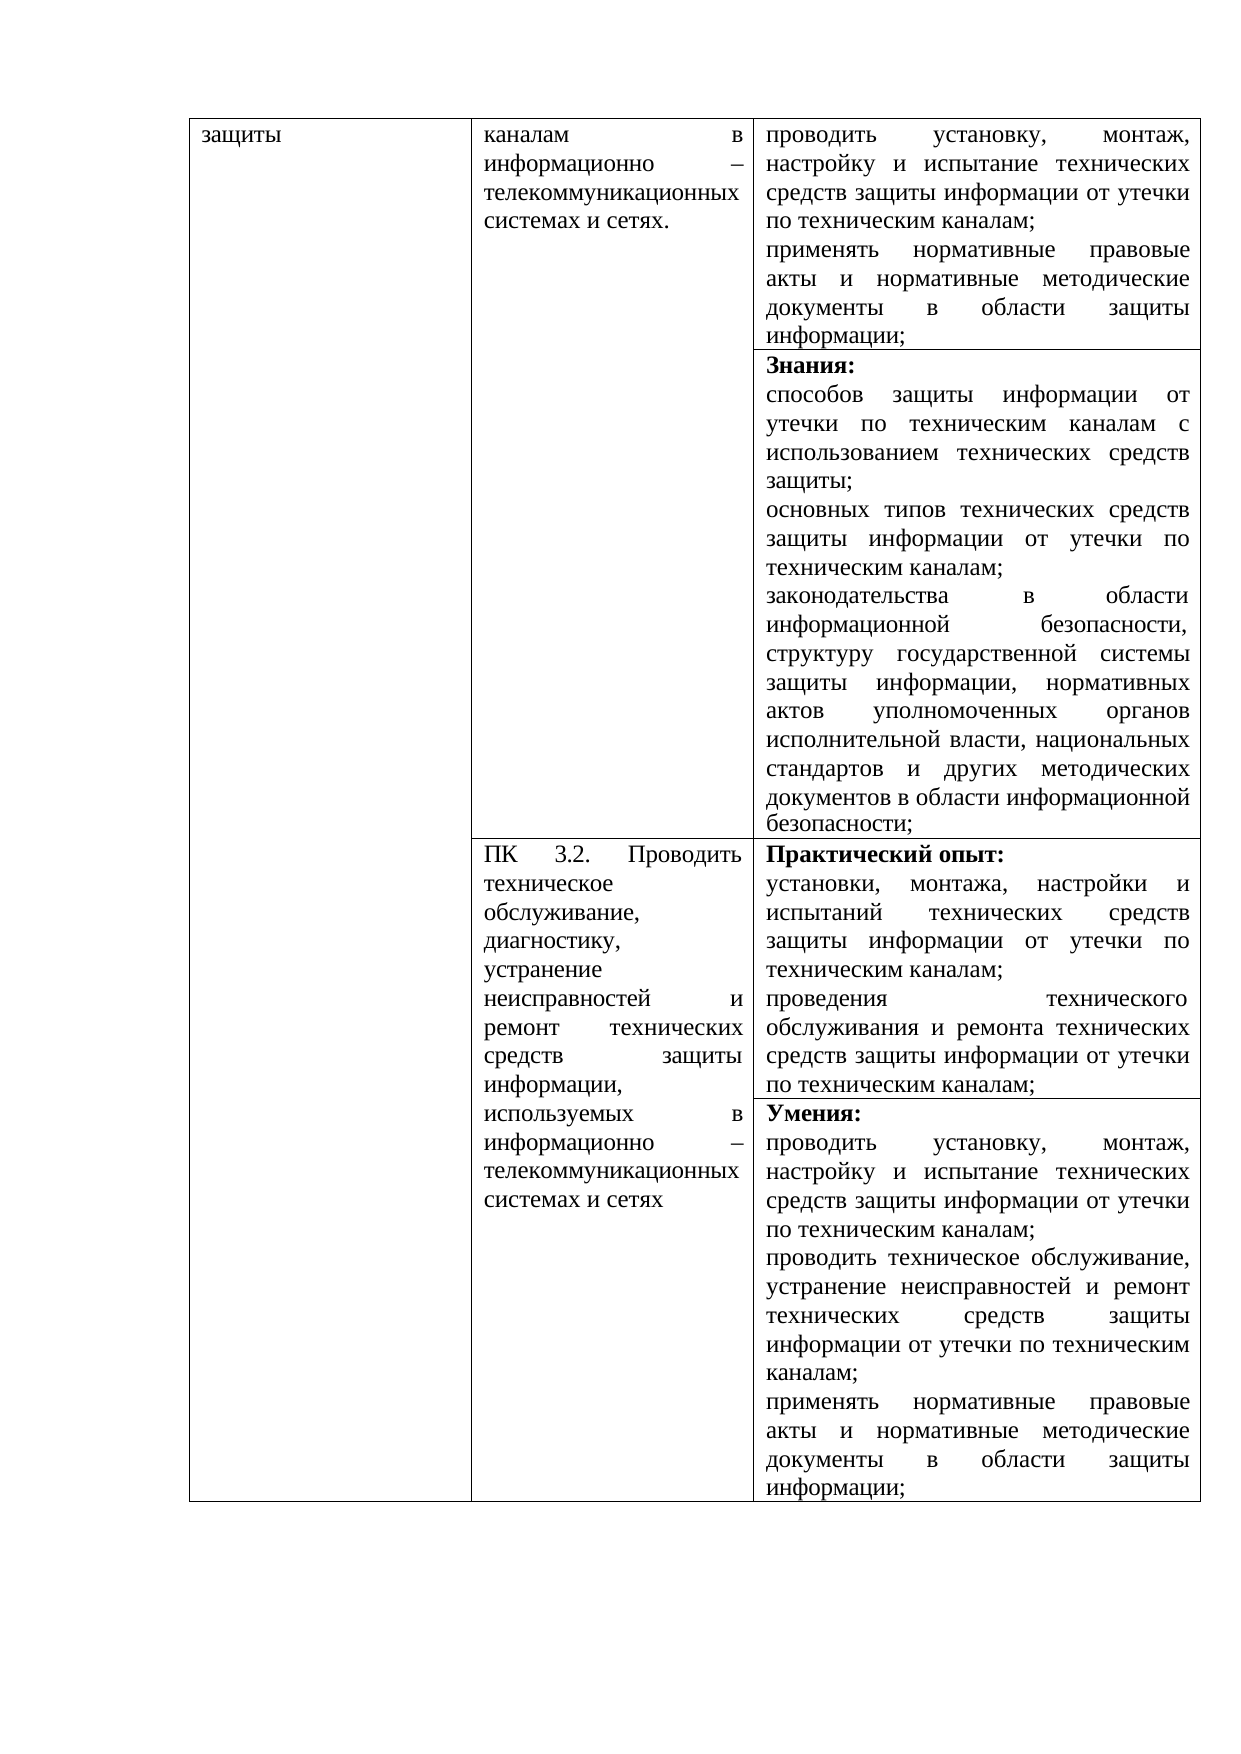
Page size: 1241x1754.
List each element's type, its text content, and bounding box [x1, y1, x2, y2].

table_cell Практический опыт: установки, монтажа, настройки и испытаний технических средств защиты информации от утечки по техническим каналам; проведения технического обслуживания и ремонта технических средств защиты информации от утечки по техническим каналам; [754, 839, 1200, 1098]
table_cell ПК 3.2. Проводить техническое обслуживание, диагностику, устранение неисправностей и ремонт технических средств защиты информации, используемых в информационно – телекоммуникационных системах и сетях [472, 839, 753, 1501]
table_cell Умения: проводить установку, монтаж, настройку и испытание технических средств защиты информации от утечки по техническим каналам; проводить техническое обслуживание, устранение неисправностей и ремонт технических средств защиты информации от утечки по техническим каналам; применять нормативные правовые акты и нормативные методические документы в области защиты информации; [754, 1099, 1200, 1501]
table_cell Знания: способов защиты информации от утечки по техническим каналам с использованием технических средств защиты; основных типов технических средств защиты информации от утечки по техническим каналам; законодательства в области информационной безопасности, структуру государственной системы защиты информации, нормативных актов уполномоченных органов исполнительной власти, национальных стандартов и других методических документов в области информационной безопасности; [754, 350, 1200, 838]
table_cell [754, 119, 1200, 349]
